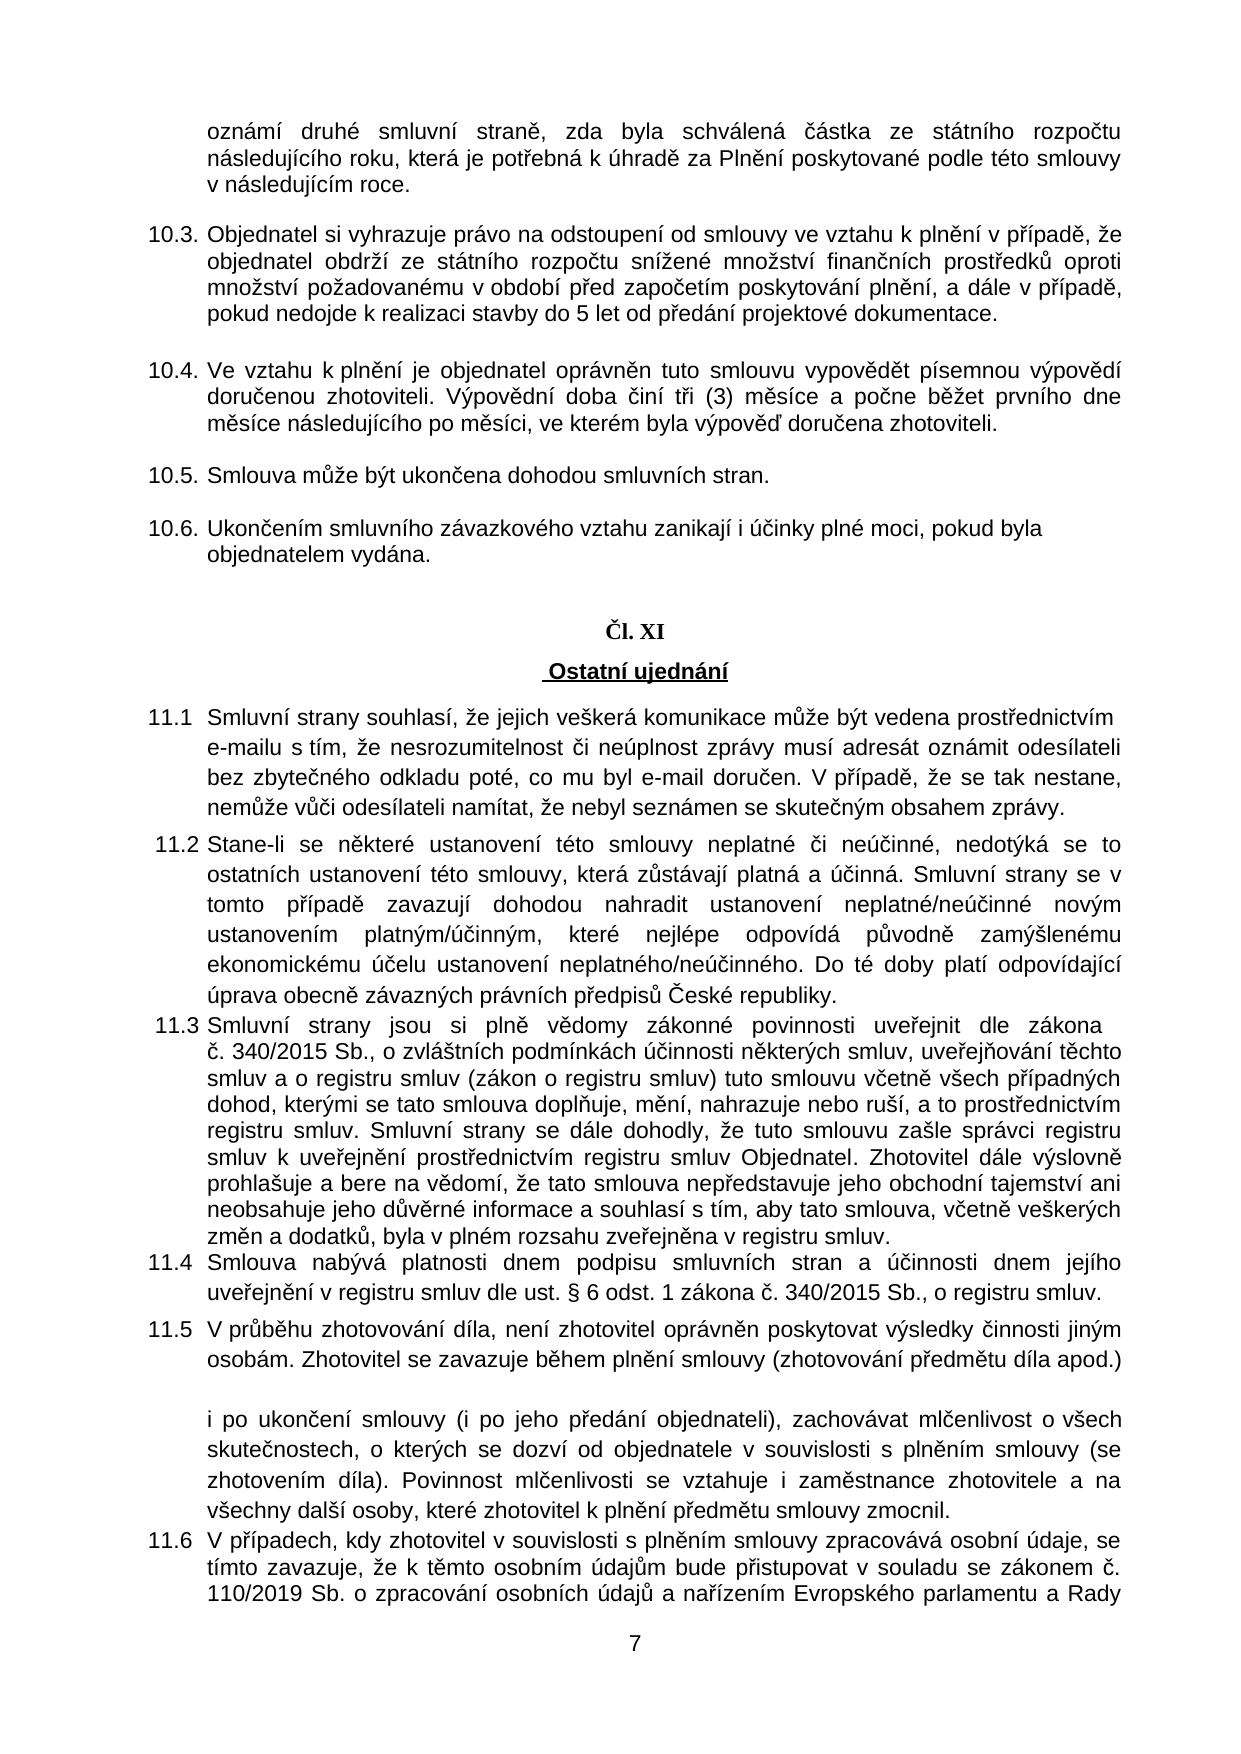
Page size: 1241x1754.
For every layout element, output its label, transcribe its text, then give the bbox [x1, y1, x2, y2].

list Ukončením smluvního závazkového vztahu zanikají i účinky plné moci, pokud byla objednatelem vydána. [148, 515, 1122, 568]
list Smlouva může být ukončena dohodou smluvních stran. [148, 462, 1122, 489]
list Objednatel si vyhrazuje právo na odstoupení od smlouvy ve vztahu k plnění v případě, že objednatel obdrží ze státního rozpočtu snížené množství finančních prostředků oproti množství požadovanému v období před započetím poskytování plnění, a dále v případě, pokud nedojde k realizaci stavby do 5 let od předání projektové dokumentace. [148, 221, 1122, 327]
list V průběhu zhotovování díla, není zhotovitel oprávněn poskytovat výsledky činnosti jiným osobám. Zhotovitel se zavazuje během plnění smlouvy (zhotovování předmětu díla apod.) i po ukončení smlouvy (i po jeho předání objednateli), zachovávat mlčenlivost o všech skutečnostech, o kterých se dozví od objednatele v souvislosti s plněním smlouvy (se zhotovením díla). Povinnost mlčenlivosti se vztahuje i zaměstnance zhotovitele a na všechny další osoby, které zhotovitel k plnění předmětu smlouvy zmocnil. [148, 1316, 1122, 1523]
subtitle Čl. XI [148, 618, 1122, 644]
list Smluvní strany jsou si plně vědomy zákonné povinnosti uveřejnit dle zákona č. 340/2015 Sb., o zvláštních podmínkách účinnosti některých smluv, uveřejňování těchto smluv a o registru smluv (zákon o registru smluv) tuto smlouvu včetně všech případných dohod, kterými se tato smlouva doplňuje, mění, nahrazuje nebo ruší, a to prostřednictvím registru smluv. Smluvní strany se dále dohodly, že tuto smlouvu zašle správci registru smluv k uveřejnění prostřednictvím registru smluv Objednatel. Zhotovitel dále výslovně prohlašuje a bere na vědomí, že tato smlouva nepředstavuje jeho obchodní tajemství ani neobsahuje jeho důvěrné informace a souhlasí s tím, aby tato smlouva, včetně veškerých změn a dodatků, byla v plném rozsahu zveřejněna v registru smluv. [154, 1012, 1122, 1249]
subtitle Ostatní ujednání [148, 658, 1122, 684]
list Smluvní strany souhlasí, že jejich veškerá komunikace může být vedena prostřednictvím e-mailu s tím, že nesrozumitelnost či neúplnost zprávy musí adresát oznámit odesílateli bez zbytečného odkladu poté, co mu byl e-mail doručen. V případě, že se tak nestane, nemůže vůči odesílateli namítat, že nebyl seznámen se skutečným obsahem zprávy. [148, 703, 1122, 820]
list Stane-li se některé ustanovení této smlouvy neplatné či neúčinné, nedotýká se to ostatních ustanovení této smlouvy, která zůstávají platná a účinná. Smluvní strany se v tomto případě zavazují dohodou nahradit ustanovení neplatné/neúčinné novým ustanovením platným/účinným, které nejlépe odpovídá původně zamýšlenému ekonomickému účelu ustanovení neplatného/neúčinného. Do té doby platí odpovídající úprava obecně závazných právních předpisů České republiky. [154, 831, 1122, 1008]
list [148, 1527, 1122, 1606]
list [148, 118, 1122, 197]
list Smlouva nabývá platnosti dnem podpisu smluvních stran a účinnosti dnem jejího uveřejnění v registru smluv dle ust. § 6 odst. 1 zákona č. 340/2015 Sb., o registru smluv. [148, 1249, 1122, 1306]
list Ve vztahu k plnění je objednatel oprávněn tuto smlouvu vypovědět písemnou výpovědí doručenou zhotoviteli. Výpovědní doba činí tři (3) měsíce a počne běžet prvního dne měsíce následujícího po měsíci, ve kterém byla výpověď doručena zhotoviteli. [148, 357, 1122, 436]
